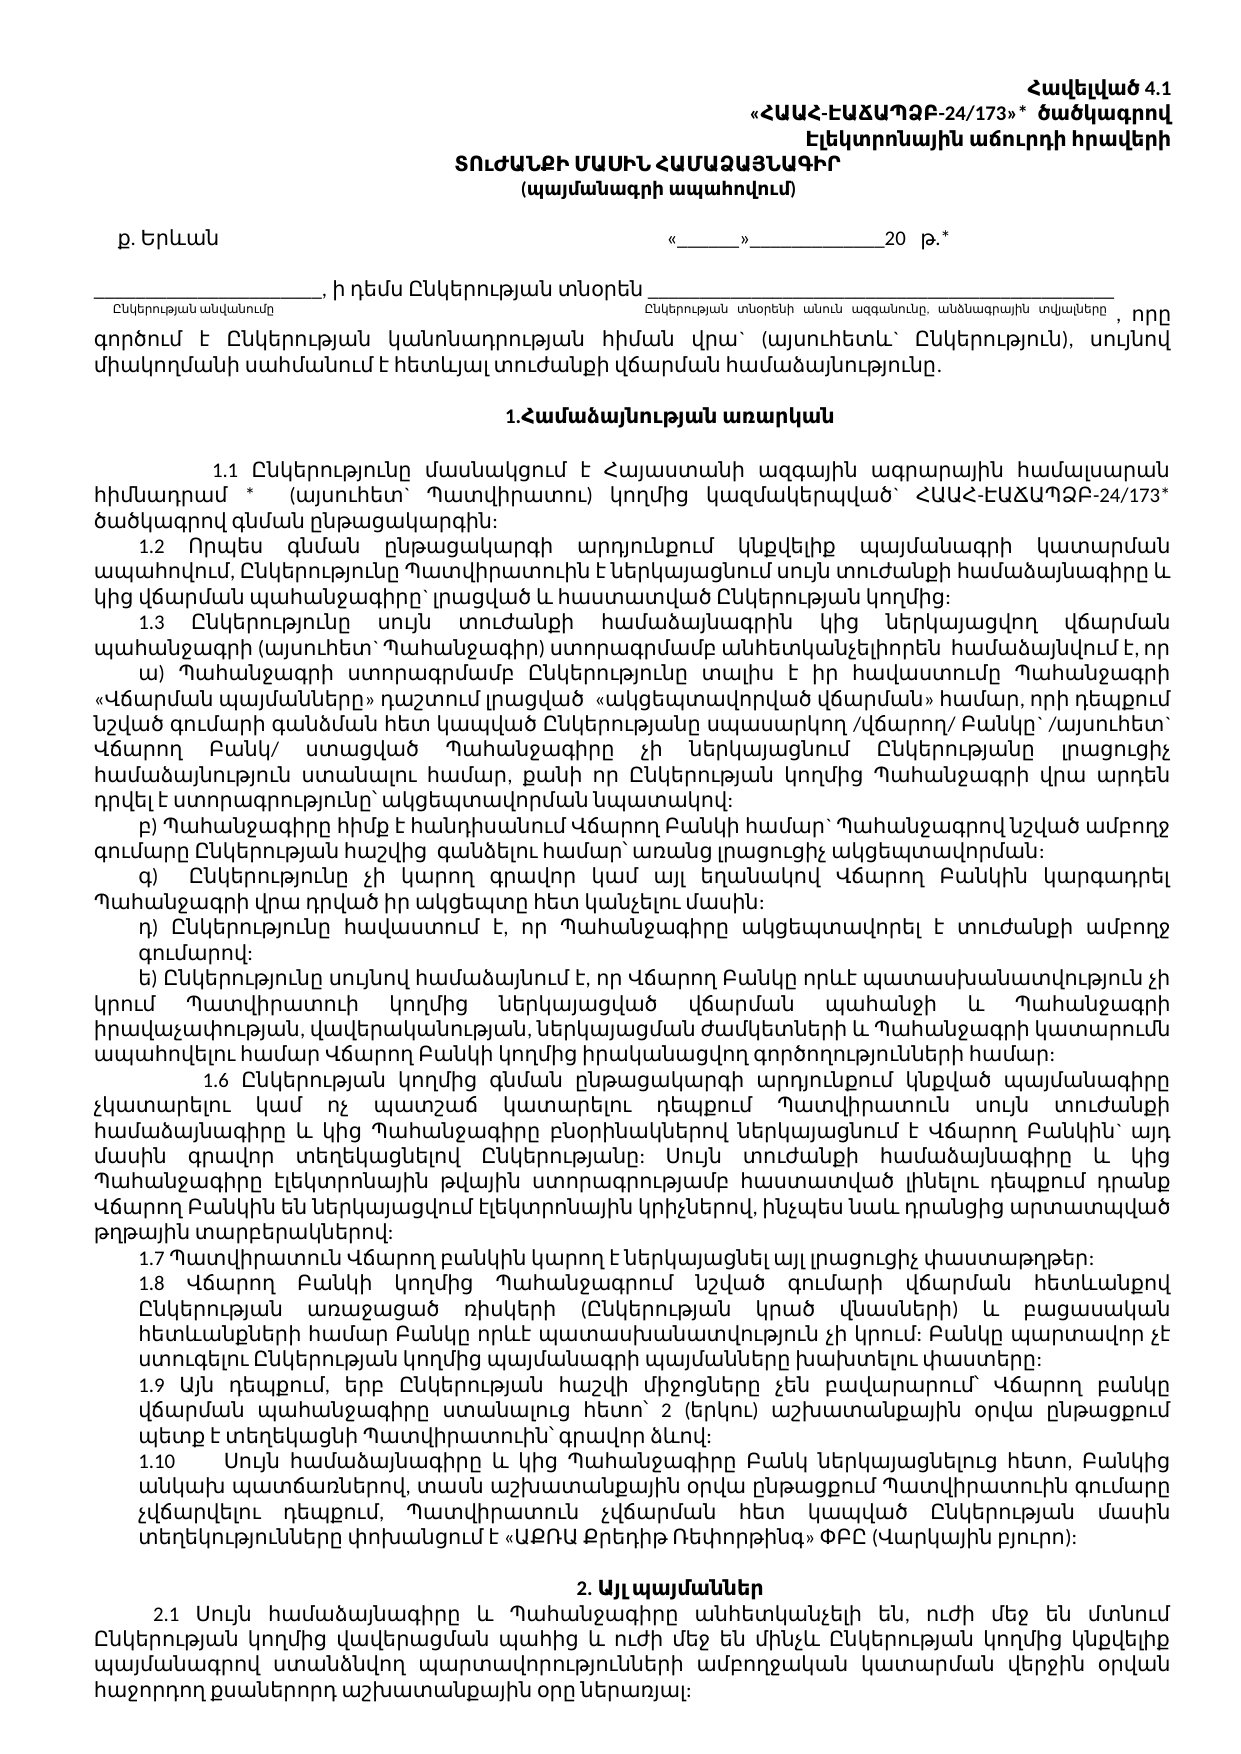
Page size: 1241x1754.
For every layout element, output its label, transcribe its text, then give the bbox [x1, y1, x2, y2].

text 1.10 Սույն համաձայնագիրը և կից Պահանջագիրը Բանկ ներկայացնելուց հետո, Բանկից անկախ պատճառներով, տասն աշխատանքային օրվա ընթացքում Պատվիրատուին գումարը չվճարվելու դեպքում, Պատվիրատուն չվճարման հետ կապված Ընկերության մասին տեղեկությունները փոխանցում է «ԱՔՌԱ Քրեդիթ Ռեփորթինգ» ՓԲԸ (Վարկային բյուրո): [138, 1448, 1171, 1550]
text ՏՈւԺԱՆՔԻ ՄԱՍԻՆ ՀԱՄԱՁԱՅՆԱԳԻՐ [94, 151, 1171, 177]
text 1.7 Պատվիրատուն Վճարող բանկին կարող է ներկայացնել այլ լրացուցիչ փաստաթղթեր: [138, 1245, 1171, 1270]
text 1.Համաձայնության առարկան [169, 403, 1171, 428]
text 1.6 Ընկերության կողմից գնման ընթացակարգի արդյունքում կնքված պայմանագիրը չկատարելու կամ ոչ պատշաճ կատարելու դեպքում Պատվիրատուն սույն տուժանքի համաձայնագիրը և կից Պահանջագիրը բնօրինակներով ներկայացնում է Վճարող Բանկին` այդ մասին գրավոր տեղեկացնելով Ընկերությանը: Սույն տուժանքի համաձայնագիրը և կից Պահանջագիրը էլեկտրոնային թվային ստորագրությամբ հաստատված լինելու դեպքում դրանք Վճարող Բանկին են ներկայացվում էլեկտրոնային կրիչներով, ինչպես նաև դրանցից արտատպված թղթային տարբերակներով: [94, 1067, 1171, 1245]
text 1.3 Ընկերությունը սույն տուժանքի համաձայնագրին կից ներկայացվող վճարման պահանջագրի (այսուհետ` Պահանջագիր) ստորագրմամբ անհետկանչելիորեն համաձայնվում է, որ [94, 609, 1171, 660]
text (պայմանագրի ապահովում) [94, 177, 1171, 199]
text Հավելված 4.1 [94, 75, 1171, 100]
text ______________________, ի դեմս Ընկերության տնօրեն _____________________________________________ [94, 276, 1171, 301]
text 1.9 Այն դեպքում, երբ Ընկերության հաշվի միջոցները չեն բավարարում՝ Վճարող բանկը վճարման պահանջագիրը ստանալուց հետո՝ 2 (երկու) աշխատանքային օրվա ընթացքում պետք է տեղեկացնի Պատվիրատուին՝ գրավոր ձևով: [138, 1372, 1171, 1448]
text 2. Այլ պայմաններ [169, 1575, 1171, 1601]
text 2.1 Սույն համաձայնագիրը և Պահանջագիրը անհետկանչելի են, ուժի մեջ են մտնում Ընկերության կողմից վավերացման պահից և ուժի մեջ են մինչև Ընկերության կողմից կնքվելիք պայմանագրով ստանձնվող պարտավորությունների ամբողջական կատարման վերջին օրվան հաջորդող քսաներորդ աշխատանքային օրը ներառյալ: [94, 1601, 1171, 1702]
text 1.2 Որպես գնման ընթացակարգի արդյունքում կնքվելիք պայմանագրի կատարման ապահովում, Ընկերությունը Պատվիրատուին է ներկայացնում սույն տուժանքի համաձայնագիրը և կից վճարման պահանջագիրը` լրացված և հաստատված Ընկերության կողմից: [94, 533, 1171, 609]
text 1.1 Ընկերությունը մասնակցում է Հայաստանի ազգային ագրարային համալսարան հիմնադրամ * (այսուհետ` Պատվիրատու) կողմից կազմակերպված` ՀԱԱՀ-ԷԱՃԱՊՁԲ-24/173* ծածկագրով գնման ընթացակարգին: [94, 457, 1171, 533]
text «ՀԱԱՀ-ԷԱՃԱՊՁԲ-24/173»* ծածկագրով [94, 100, 1171, 126]
text գ) Ընկերությունը չի կարող գրավոր կամ այլ եղանակով Վճարող Բանկին կարգադրել Պահանջագրի վրա դրված իր ակցեպտը հետ կանչելու մասին: [94, 864, 1171, 914]
text ա) Պահանջագրի ստորագրմամբ Ընկերությունը տալիս է իր հավաստումը Պահանջագրի «Վճարման պայմանները» դաշտում լրացված «ակցեպտավորված վճարման» համար, որի դեպքում նշված գումարի գանձման հետ կապված Ընկերությանը սպասարկող /վճարող/ Բանկը` /այսուհետ` Վճարող Բանկ/ ստացված Պահանջագիրը չի ներկայացնում Ընկերությանը լրացուցիչ համաձայնություն ստանալու համար, քանի որ Ընկերության կողմից Պահանջագրի վրա արդեն դրվել է ստորագրությունը՝ ակցեպտավորման նպատակով: [94, 660, 1171, 813]
text Էլեկտրոնային աճուրդի հրավերի [94, 126, 1171, 151]
text Ընկերության անվանումը Ընկերության տնօրենի անուն ազգանունը, անձնագրային տվյալները , որը գործում է Ընկերության կանոնադրության հիման վրա` (այսուհետև` Ընկերություն), սույնով միակողմանի սահմանում է հետևյալ տուժանքի վճարման համաձայնությունը. [94, 301, 1171, 377]
text դ) Ընկերությունը հավաստում է, որ Պահանջագիրը ակցեպտավորել է տուժանքի ամբողջ գումարով: [138, 914, 1171, 965]
text ք. Երևան «______»_____________20 թ.* [94, 225, 1171, 250]
text բ) Պահանջագիրը հիմք է հանդիսանում Վճարող Բանկի համար` Պահանջագրով նշված ամբողջ գումարը Ընկերության հաշվից գանձելու համար՝ առանց լրացուցիչ ակցեպտավորման: [94, 813, 1171, 864]
text ե) Ընկերությունը սույնով համաձայնում է, որ Վճարող Բանկը որևէ պատասխանատվություն չի կրում Պատվիրատուի կողմից ներկայացված վճարման պահանջի և Պահանջագրի իրավաչափության, վավերականության, ներկայացման ժամկետների և Պահանջագրի կատարումն ապահովելու համար Վճարող Բանկի կողմից իրականացվող գործողությունների համար: [94, 965, 1171, 1067]
text 1.8 Վճարող Բանկի կողմից Պահանջագրում նշված գումարի վճարման հետևանքով Ընկերության առաջացած ռիսկերի (Ընկերության կրած վնասների) և բացասական հետևանքների համար Բանկը որևէ պատասխանատվություն չի կրում: Բանկը պարտավոր չէ ստուգելու Ընկերության կողմից պայմանագրի պայմանները խախտելու փաստերը: [138, 1270, 1171, 1372]
